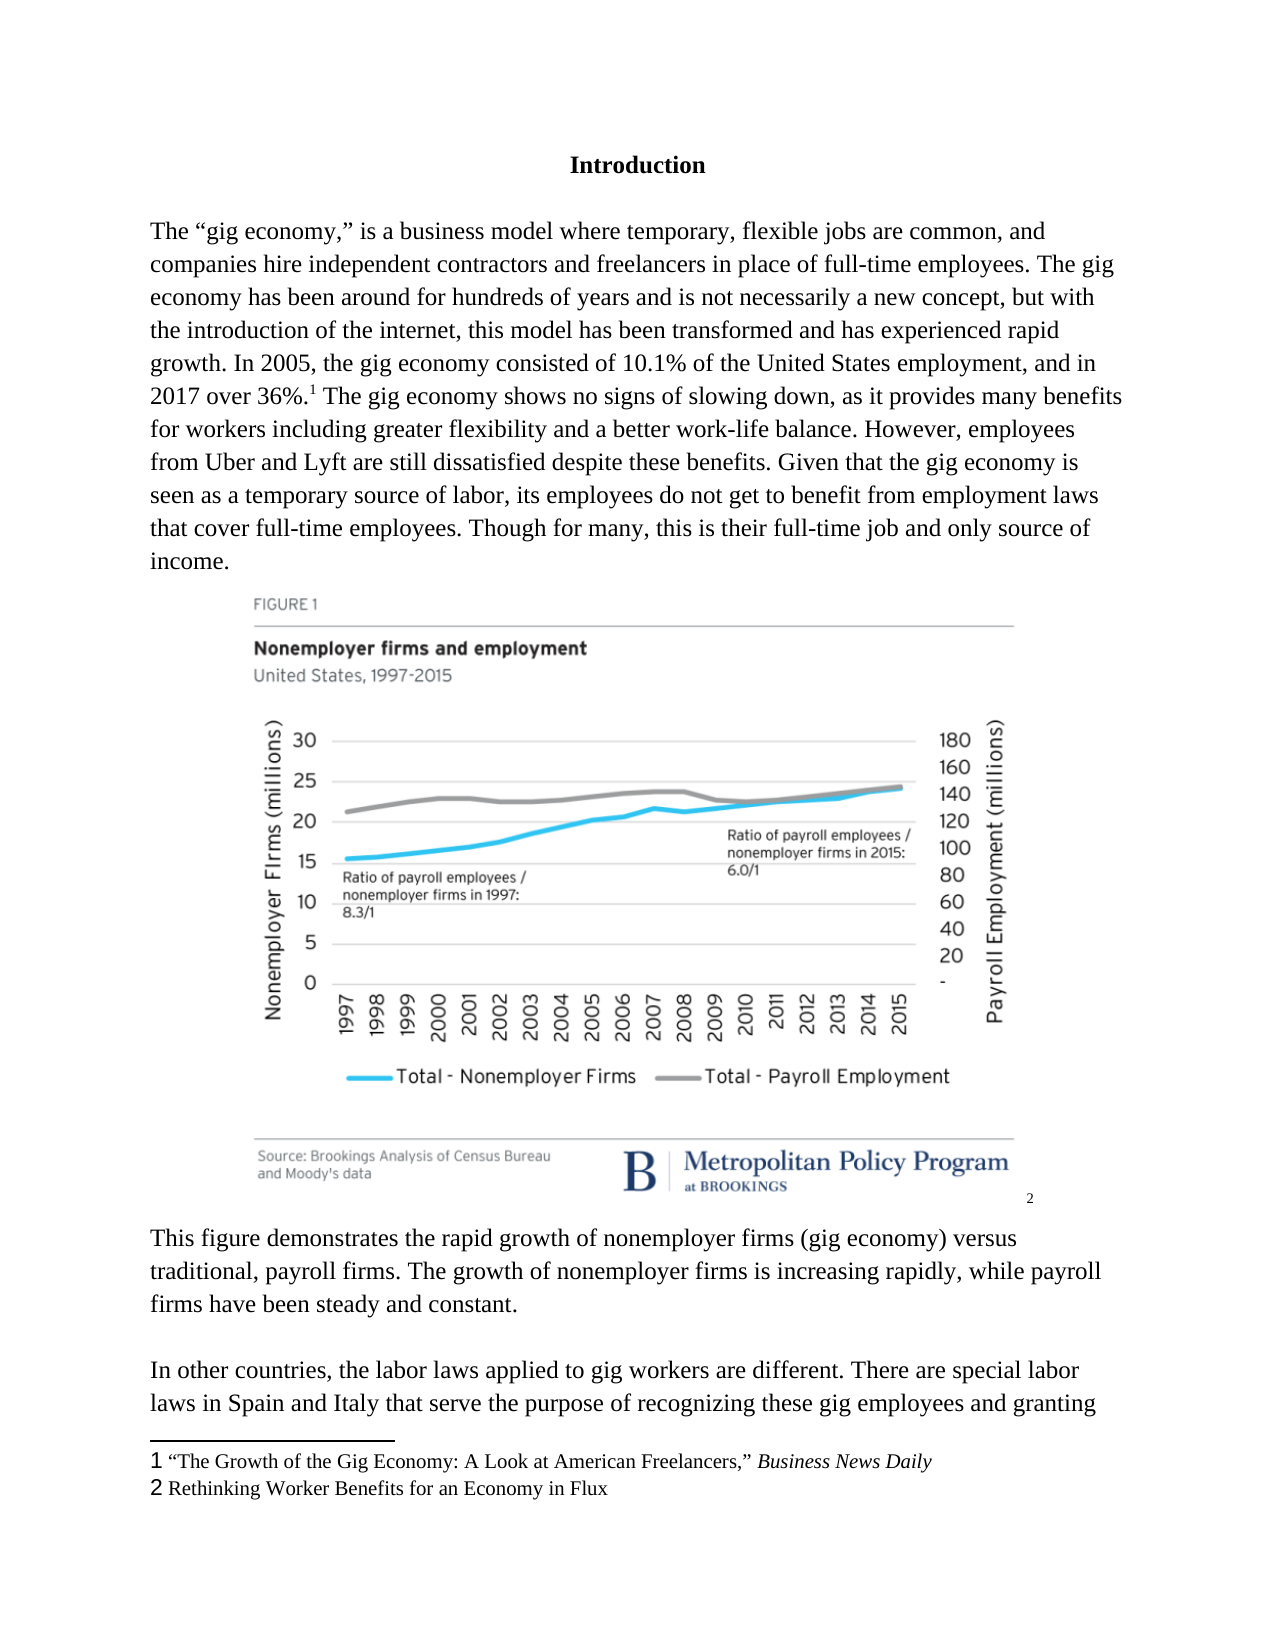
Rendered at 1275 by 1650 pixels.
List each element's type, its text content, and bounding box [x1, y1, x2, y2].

text Introduction [150, 150, 1125, 179]
text This figure demonstrates the rapid growth of nonemployer firms (gig economy) versus traditional, payroll firms. The growth of nonemployer firms is increasing rapidly, while payroll firms have been steady and constant. [150, 1223, 1125, 1318]
picture [241, 579, 1027, 1214]
text The “gig economy,” is a business model where temporary, flexible jobs are common, and companies hire independent contractors and freelancers in place of full-time employees. The gig economy has been around for hundreds of years and is not necessarily a new concept, but with the introduction of the internet, this model has been transformed and has experienced rapid growth. In 2005, the gig economy consisted of 10.1% of the United States employment, and in 2017 over 36%. The gig economy shows no signs of slowing down, as it provides many benefits for workers including greater flexibility and a better work-life balance. However, employees from Uber and Lyft are still dissatisfied despite these benefits. Given that the gig economy is seen as a temporary source of labor, its employees do not get to benefit from employment laws that cover full-time employees. Though for many, this is their full-time job and only source of income. [150, 216, 1125, 575]
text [150, 1355, 1125, 1417]
